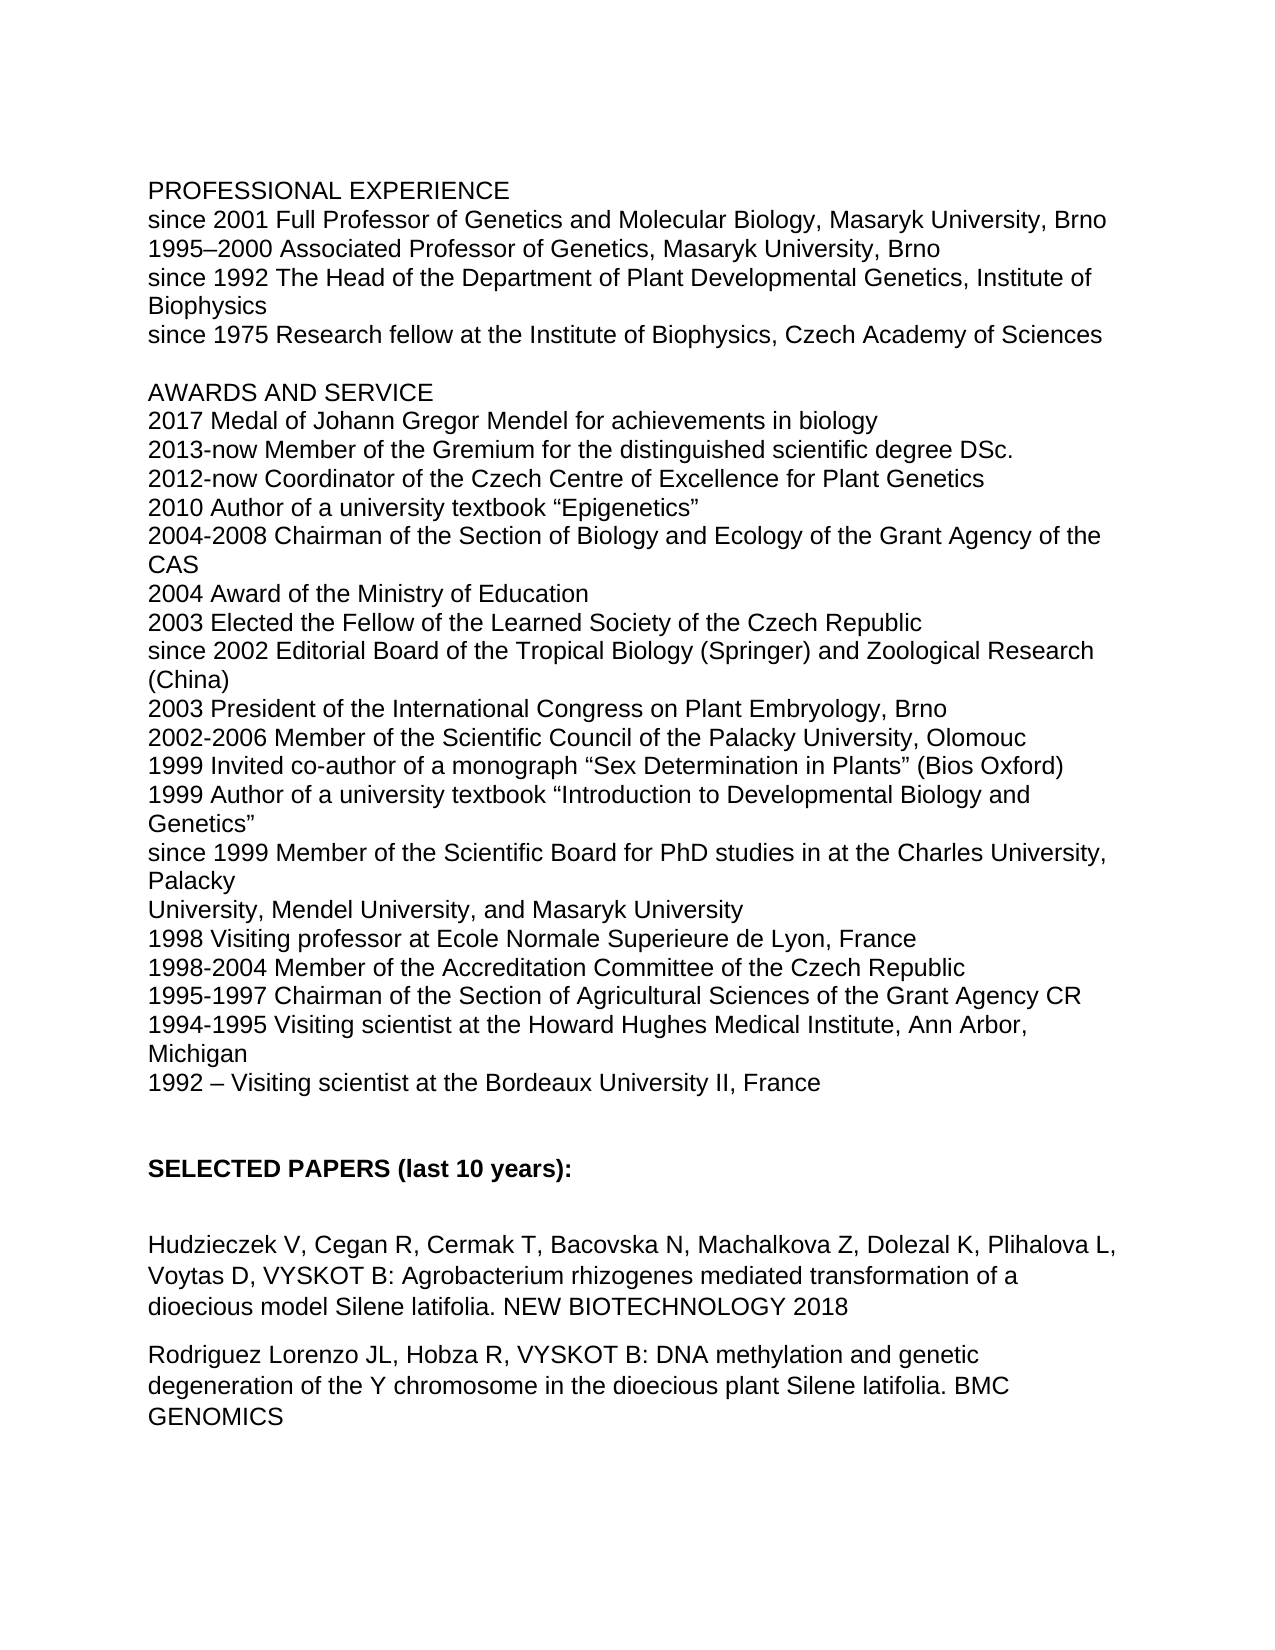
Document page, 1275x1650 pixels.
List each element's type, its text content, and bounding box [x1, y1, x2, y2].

text 1998-2004 Member of the Accreditation Committee of the Czech Republic [148, 953, 1127, 981]
text 2002-2006 Member of the Scientific Council of the Palacky University, Olomouc [148, 723, 1127, 751]
text Rodriguez Lorenzo JL, Hobza R, VYSKOT B: DNA methylation and genetic degeneration of the Y chromosome in the dioecious plant Silene latifolia. BMC GENOMICS [148, 1340, 1127, 1431]
text 1998 Visiting professor at Ecole Normale Superieure de Lyon, France [148, 924, 1127, 953]
text 1999 Author of a university textbook “Introduction to Developmental Biology and Genetics” [148, 780, 1127, 838]
text Hudzieczek V, Cegan R, Cermak T, Bacovska N, Machalkova Z, Dolezal K, Plihalova L, Voytas D, VYSKOT B: Agrobacterium rhizogenes mediated transformation of a dioecious model Silene latifolia. NEW BIOTECHNOLOGY 2018 [148, 1230, 1127, 1321]
text 2004 Award of the Ministry of Education [148, 579, 1127, 608]
text 2003 President of the International Congress on Plant Embryology, Brno [148, 694, 1127, 723]
text since 1975 Research fellow at the Institute of Biophysics, Czech Academy of Sciences [148, 320, 1127, 349]
text 2004-2008 Chairman of the Section of Biology and Ecology of the Grant Agency of the CAS [148, 521, 1127, 579]
text 1999 Invited co-author of a monograph “Sex Determination in Plants” (Bios Oxford) [148, 751, 1127, 780]
text 1995–2000 Associated Professor of Genetics, Masaryk University, Brno [148, 234, 1127, 263]
text 2017 Medal of Johann Gregor Mendel for achievements in biology [148, 406, 1127, 435]
text 2012-now Coordinator of the Czech Centre of Excellence for Plant Genetics [148, 464, 1127, 493]
text 2010 Author of a university textbook “Epigenetics” [148, 493, 1127, 521]
text PROFESSIONAL EXPERIENCE [148, 176, 1127, 205]
text 1995-1997 Chairman of the Section of Agricultural Sciences of the Grant Agency CR [148, 981, 1127, 1010]
text since 2001 Full Professor of Genetics and Molecular Biology, Masaryk University, Brno [148, 205, 1127, 234]
text University, Mendel University, and Masaryk University [148, 895, 1127, 924]
text since 1999 Member of the Scientific Board for PhD studies in at the Charles University, Palacky [148, 838, 1127, 895]
text 1994-1995 Visiting scientist at the Howard Hughes Medical Institute, Ann Arbor, Michigan [148, 1010, 1127, 1068]
text SELECTED PAPERS (last 10 years): [148, 1154, 1127, 1183]
text 2003 Elected the Fellow of the Learned Society of the Czech Republic [148, 608, 1127, 636]
text 1992 – Visiting scientist at the Bordeaux University II, France [148, 1068, 1127, 1096]
text AWARDS AND SERVICE [148, 378, 1127, 406]
text since 2002 Editorial Board of the Tropical Biology (Springer) and Zoological Research (China) [148, 636, 1127, 694]
text since 1992 The Head of the Department of Plant Developmental Genetics, Institute of Biophysics [148, 263, 1127, 320]
text 2013-now Member of the Gremium for the distinguished scientific degree DSc. [148, 435, 1127, 464]
